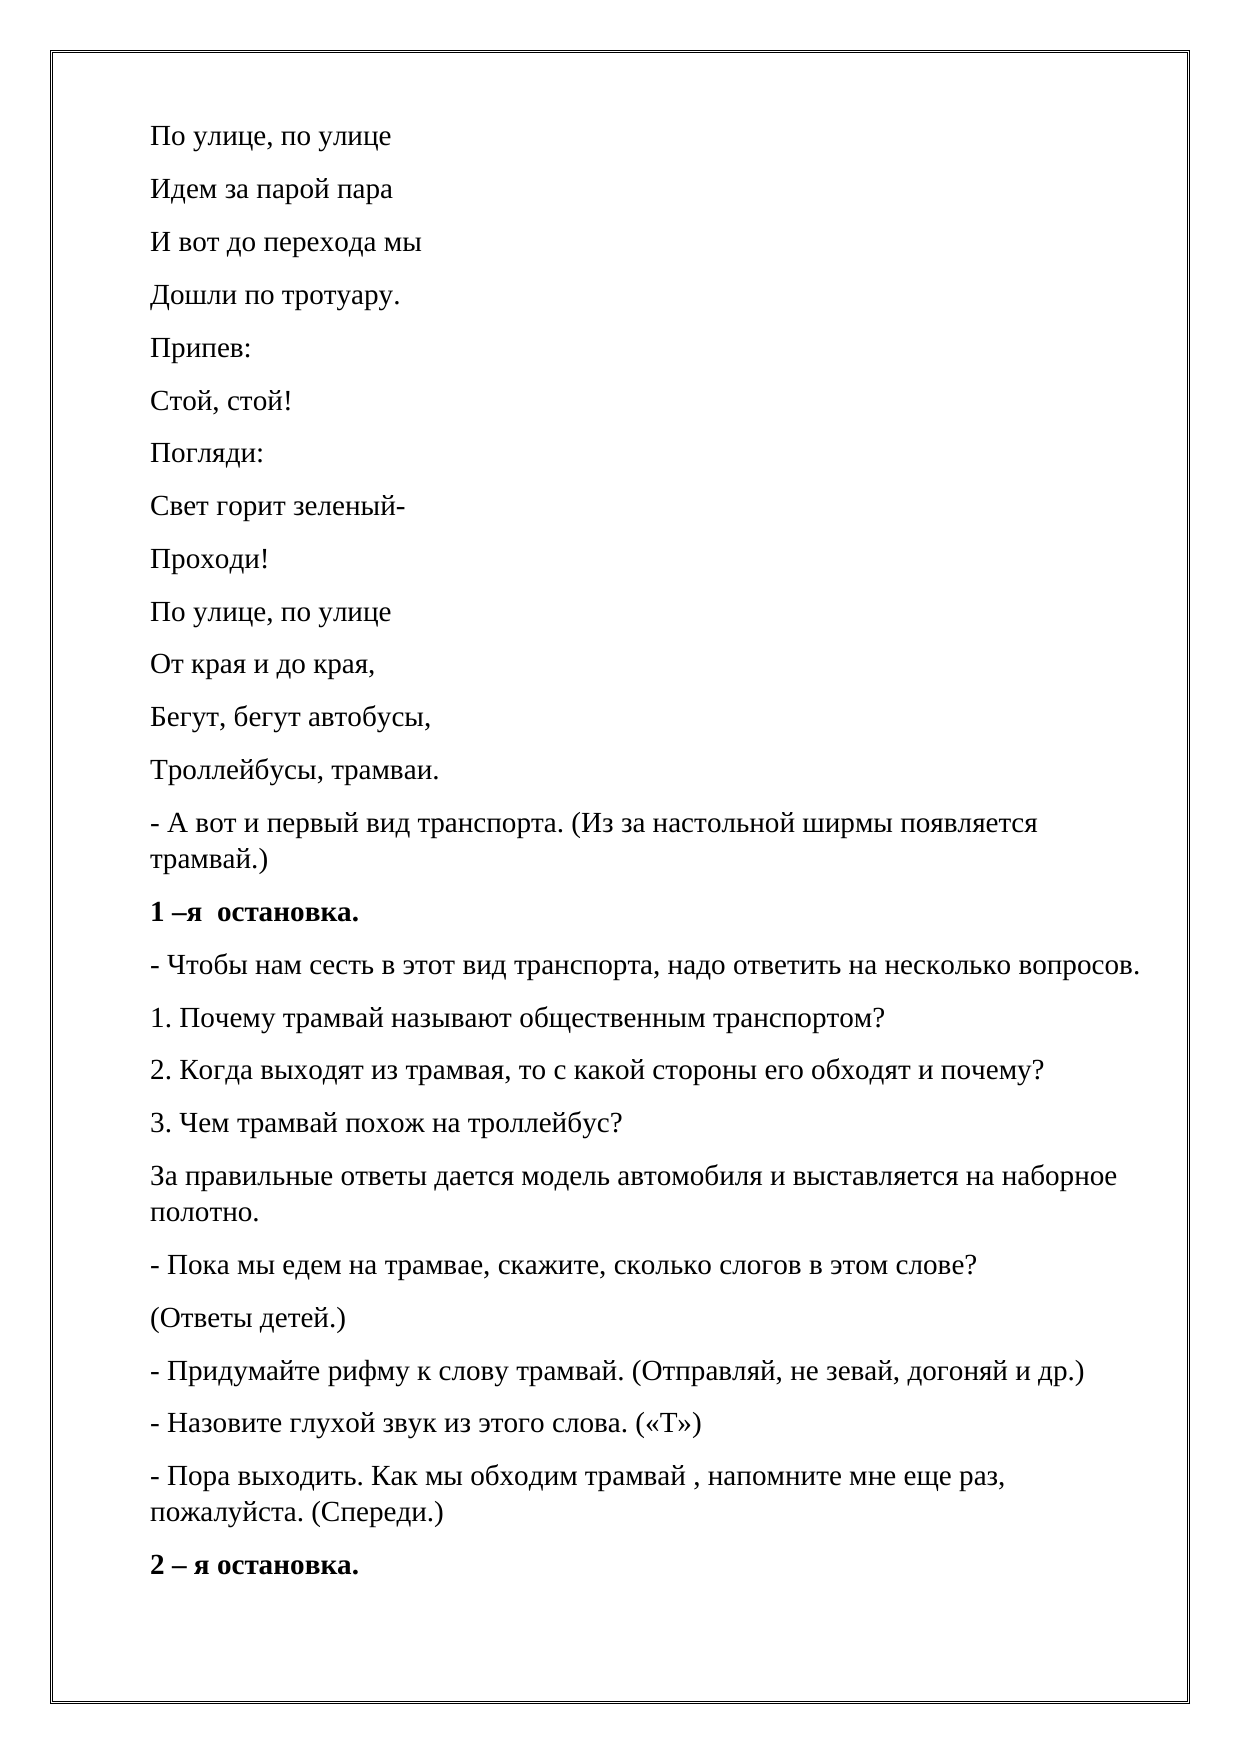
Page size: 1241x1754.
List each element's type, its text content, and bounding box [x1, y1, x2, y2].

text - Придумайте рифму к слову трамвай. (Отправляй, не зевай, догоняй и др.) [150, 1353, 1152, 1386]
text (Ответы детей.) [150, 1300, 1152, 1333]
text Погляди: [150, 435, 1152, 469]
text - А вот и первый вид транспорта. (Из за настольной ширмы появляется трамвай.) [150, 805, 1152, 875]
text Проходи! [150, 541, 1152, 574]
text 1 –я остановка. [150, 894, 1152, 928]
text - Назовите глухой звук из этого слова. («Т») [150, 1406, 1152, 1439]
text Бегут, бегут автобусы, [150, 699, 1152, 733]
text И вот до перехода мы [150, 224, 1152, 258]
text Идем за парой пара [150, 171, 1152, 205]
text 3. Чем трамвай похож на троллейбус? [150, 1105, 1152, 1139]
text 1. Почему трамвай называют общественным транспортом? [150, 1000, 1152, 1033]
text 2. Когда выходят из трамвая, то с какой стороны его обходят и почему? [150, 1052, 1152, 1086]
text Троллейбусы, трамваи. [150, 752, 1152, 786]
text Свет горит зеленый- [150, 488, 1152, 522]
text По улице, по улице [150, 594, 1152, 627]
text 2 – я остановка. [150, 1547, 1152, 1581]
text - Пока мы едем на трамвае, скажите, сколько слогов в этом слове? [150, 1247, 1152, 1281]
text - Пора выходить. Как мы обходим трамвай , напомните мне еще раз, пожалуйста. (Спереди.) [150, 1458, 1152, 1528]
text - Чтобы нам сесть в этот вид транспорта, надо ответить на несколько вопросов. [150, 947, 1152, 980]
text Дошли по тротуару. [150, 277, 1152, 311]
text Припев: [150, 330, 1152, 363]
text По улице, по улице [150, 118, 1152, 152]
text Стой, стой! [150, 383, 1152, 416]
text От края и до края, [150, 647, 1152, 680]
text За правильные ответы дается модель автомобиля и выставляется на наборное полотно. [150, 1158, 1152, 1228]
